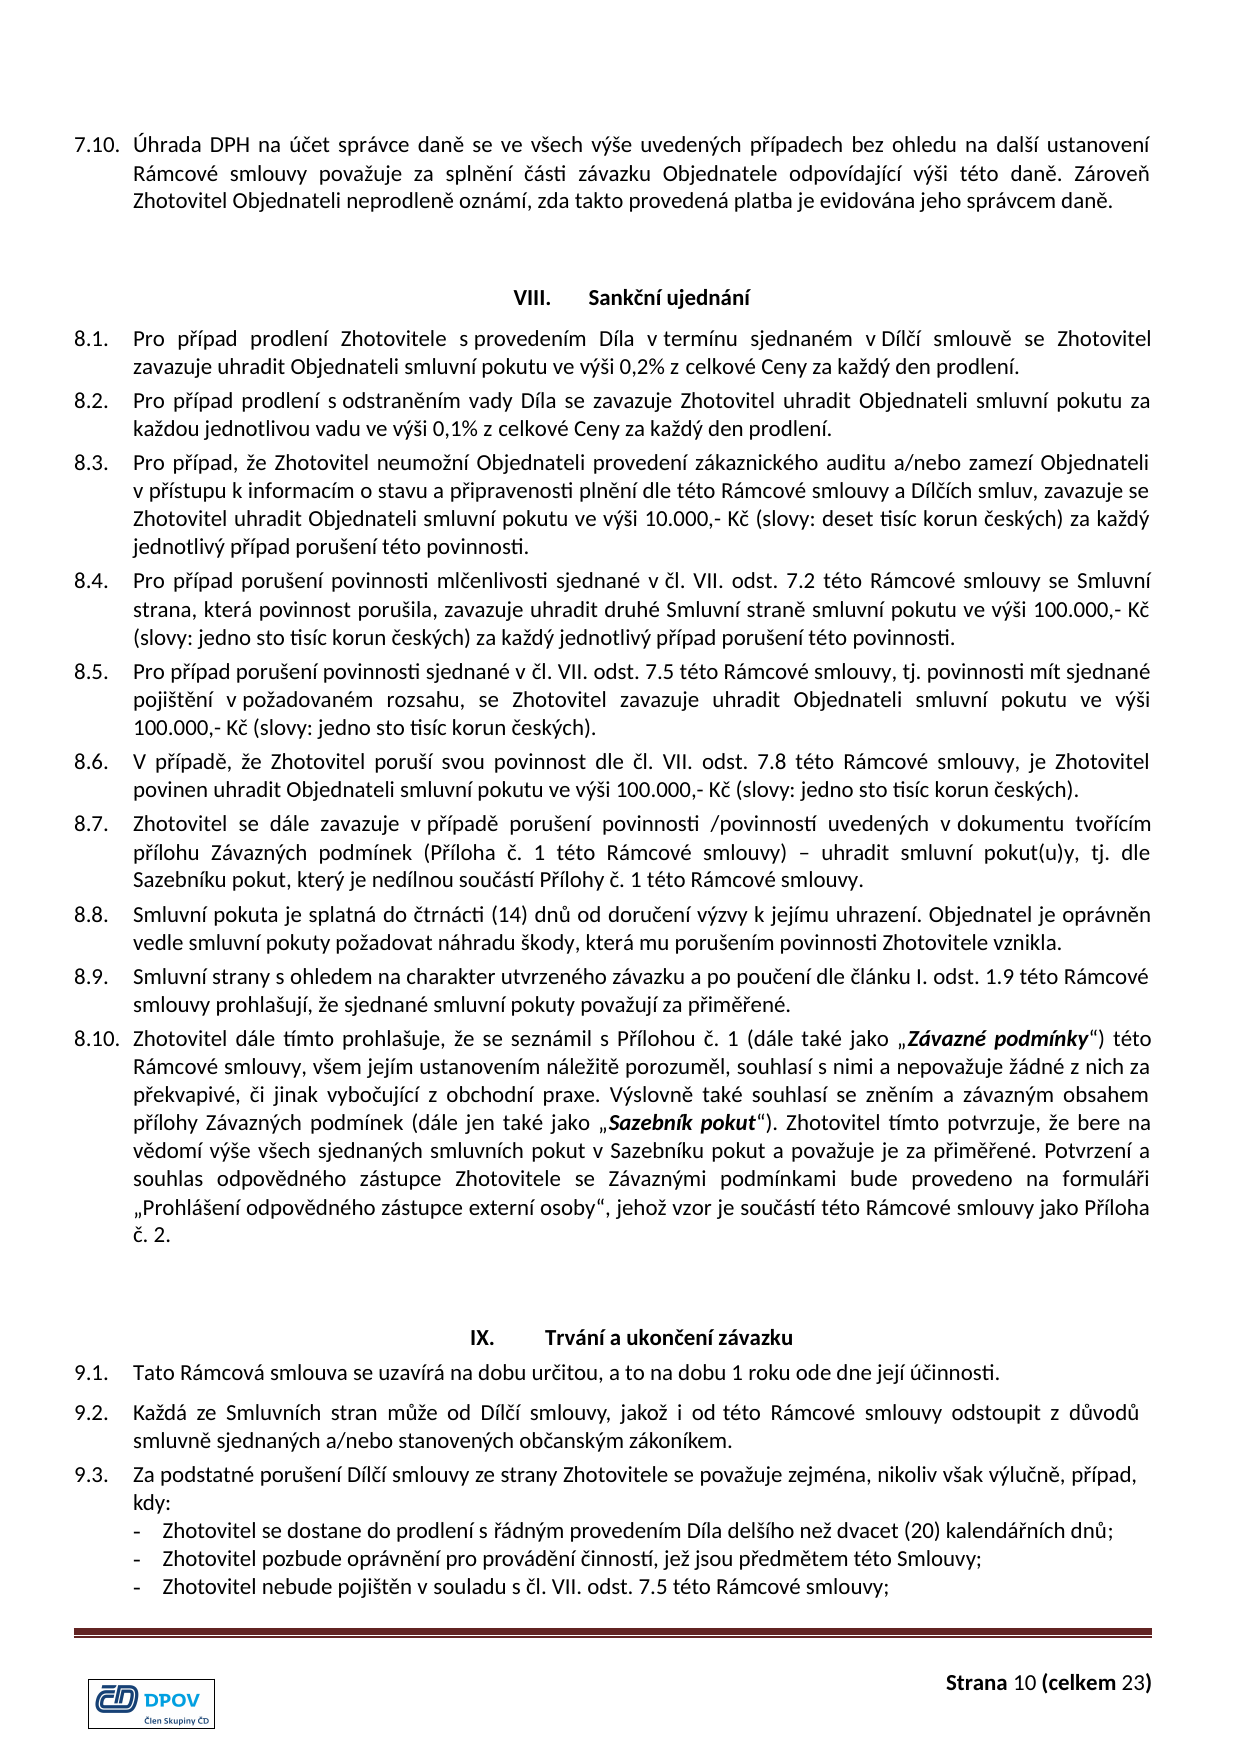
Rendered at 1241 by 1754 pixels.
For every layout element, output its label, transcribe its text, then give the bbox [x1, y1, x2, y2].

list V případě, že Zhotovitel poruší svou povinnost dle čl. VII. odst. 7.8 této Rámcové smlouvy, je Zhotovitel povinen uhradit Objednateli smluvní pokutu ve výši 100.000,- Kč (slovy: jedno sto tisíc korun českých). [74, 747, 1152, 803]
list Pro případ, že Zhotovitel neumožní Objednateli provedení zákaznického auditu a/nebo zamezí Objednateli v přístupu k informacím o stavu a připravenosti plnění dle této Rámcové smlouvy a Dílčích smluv, zavazuje se Zhotovitel uhradit Objednateli smluvní pokutu ve výši 10.000,- Kč (slovy: deset tisíc korun českých) za každý jednotlivý případ porušení této povinnosti. [74, 448, 1152, 560]
list Tato Rámcová smlouva se uzavírá na dobu určitou, a to na dobu 1 roku ode dne její účinnosti. [74, 1358, 1152, 1386]
list Zhotovitel se dále zavazuje v případě porušení povinnosti /povinností uvedených v dokumentu tvořícím přílohu Závazných podmínek (Příloha č. 1 této Rámcové smlouvy) – uhradit smluvní pokut(u)y, tj. dle Sazebníku pokut, který je nedílnou součástí Přílohy č. 1 této Rámcové smlouvy. [74, 809, 1152, 894]
list Pro případ porušení povinnosti sjednané v čl. VII. odst. 7.5 této Rámcové smlouvy, tj. povinnosti mít sjednané pojištění v požadovaném rozsahu, se Zhotovitel zavazuje uhradit Objednateli smluvní pokutu ve výši 100.000,- Kč (slovy: jedno sto tisíc korun českých). [74, 657, 1152, 741]
list Pro případ prodlení Zhotovitele s provedením Díla v termínu sjednaném v Dílčí smlouvě se Zhotovitel zavazuje uhradit Objednateli smluvní pokutu ve výši 0,2% z celkové Ceny za každý den prodlení. [74, 324, 1152, 380]
list Trvání a ukončení závazku [111, 1323, 1152, 1351]
list Úhrada DPH na účet správce daně se ve všech výše uvedených případech bez ohledu na další ustanovení Rámcové smlouvy považuje za splnění části závazku Objednatele odpovídající výši této daně. Zároveň Zhotovitel Objednateli neprodleně oznámí, zda takto provedená platba je evidována jeho správcem daně. [74, 131, 1152, 215]
list Smluvní pokuta je splatná do čtrnácti (14) dnů od doručení výzvy k jejímu uhrazení. Objednatel je oprávněn vedle smluvní pokuty požadovat náhradu škody, která mu porušením povinnosti Zhotovitele vznikla. [74, 900, 1152, 956]
list Zhotovitel pozbude oprávnění pro provádění činností, jež jsou předmětem této Smlouvy; [133, 1544, 1140, 1572]
list Každá ze Smluvních stran může od Dílčí smlouvy, jakož i od této Rámcové smlouvy odstoupit z důvodů smluvně sjednaných a/nebo stanovených občanským zákoníkem. [74, 1398, 1140, 1454]
list Sankční ujednání [111, 283, 1152, 311]
list Za podstatné porušení Dílčí smlouvy ze strany Zhotovitele se považuje zejména, nikoliv však výlučně, případ, kdy: [74, 1460, 1140, 1516]
list Zhotovitel dále tímto prohlašuje, že se seznámil s Přílohou č. 1 (dále také jako „Závazné podmínky“) této Rámcové smlouvy, všem jejím ustanovením náležitě porozuměl, souhlasí s nimi a nepovažuje žádné z nich za překvapivé, či jinak vybočující z obchodní praxe. Výslovně také souhlasí se zněním a závazným obsahem přílohy Závazných podmínek (dále jen také jako „Sazebník pokut“). Zhotovitel tímto potvrzuje, že bere na vědomí výše všech sjednaných smluvních pokut v Sazebníku pokut a považuje je za přiměřené. Potvrzení a souhlas odpovědného zástupce Zhotovitele se Závaznými podmínkami bude provedeno na formuláři „Prohlášení odpovědného zástupce externí osoby“, jehož vzor je součástí této Rámcové smlouvy jako Příloha č. 2. [74, 1024, 1152, 1249]
list Zhotovitel nebude pojištěn v souladu s čl. VII. odst. 7.5 této Rámcové smlouvy; [133, 1572, 1140, 1600]
list Pro případ prodlení s odstraněním vady Díla se zavazuje Zhotovitel uhradit Objednateli smluvní pokutu za každou jednotlivou vadu ve výši 0,1% z celkové Ceny za každý den prodlení. [74, 386, 1152, 442]
list Smluvní strany s ohledem na charakter utvrzeného závazku a po poučení dle článku I. odst. 1.9 této Rámcové smlouvy prohlašují, že sjednané smluvní pokuty považují za přiměřené. [74, 962, 1152, 1018]
picture [89, 1680, 214, 1728]
list Zhotovitel se dostane do prodlení s řádným provedením Díla delšího než dvacet (20) kalendářních dnů; [133, 1516, 1137, 1544]
list Pro případ porušení povinnosti mlčenlivosti sjednané v čl. VII. odst. 7.2 této Rámcové smlouvy se Smluvní strana, která povinnost porušila, zavazuje uhradit druhé Smluvní straně smluvní pokutu ve výši 100.000,- Kč (slovy: jedno sto tisíc korun českých) za každý jednotlivý případ porušení této povinnosti. [74, 567, 1152, 651]
